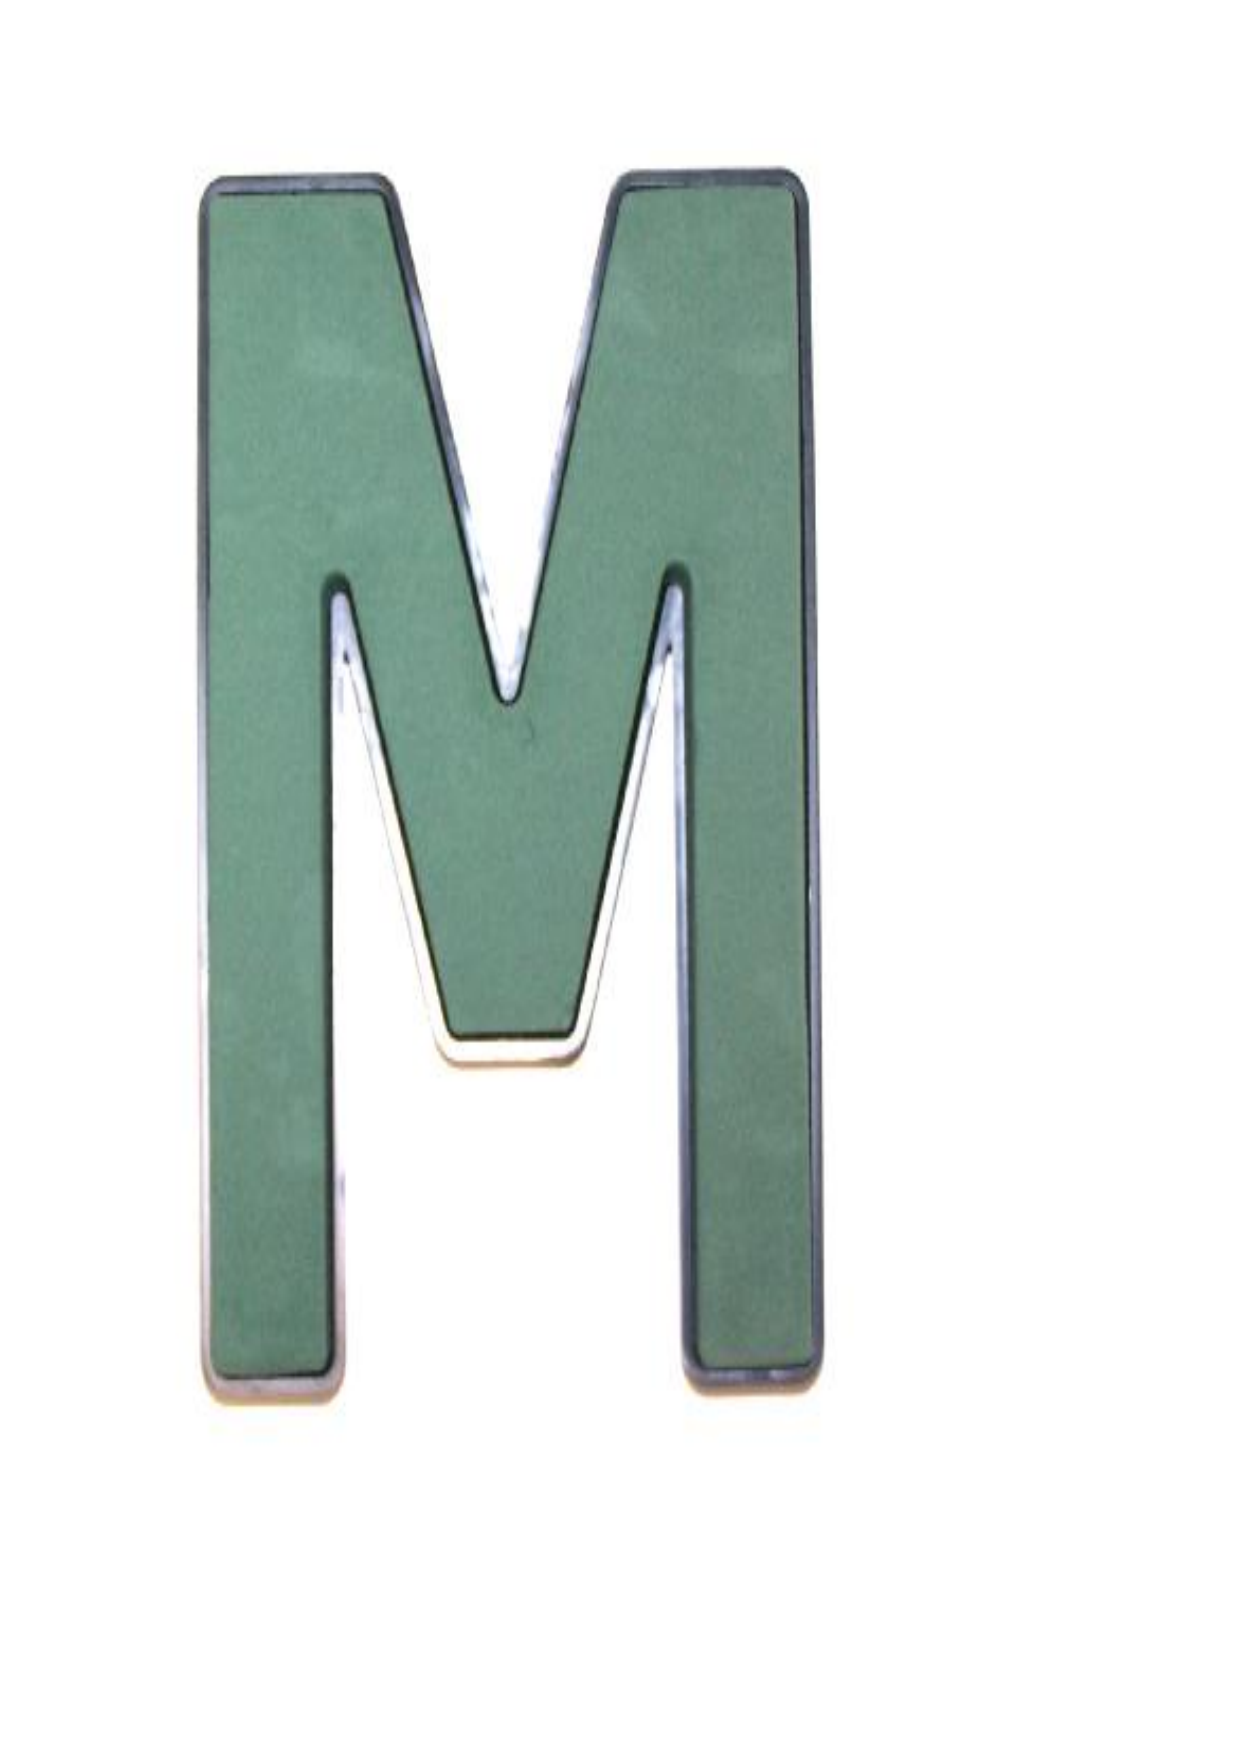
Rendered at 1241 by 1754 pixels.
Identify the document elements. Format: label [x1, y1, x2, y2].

picture [75, 89, 960, 1456]
